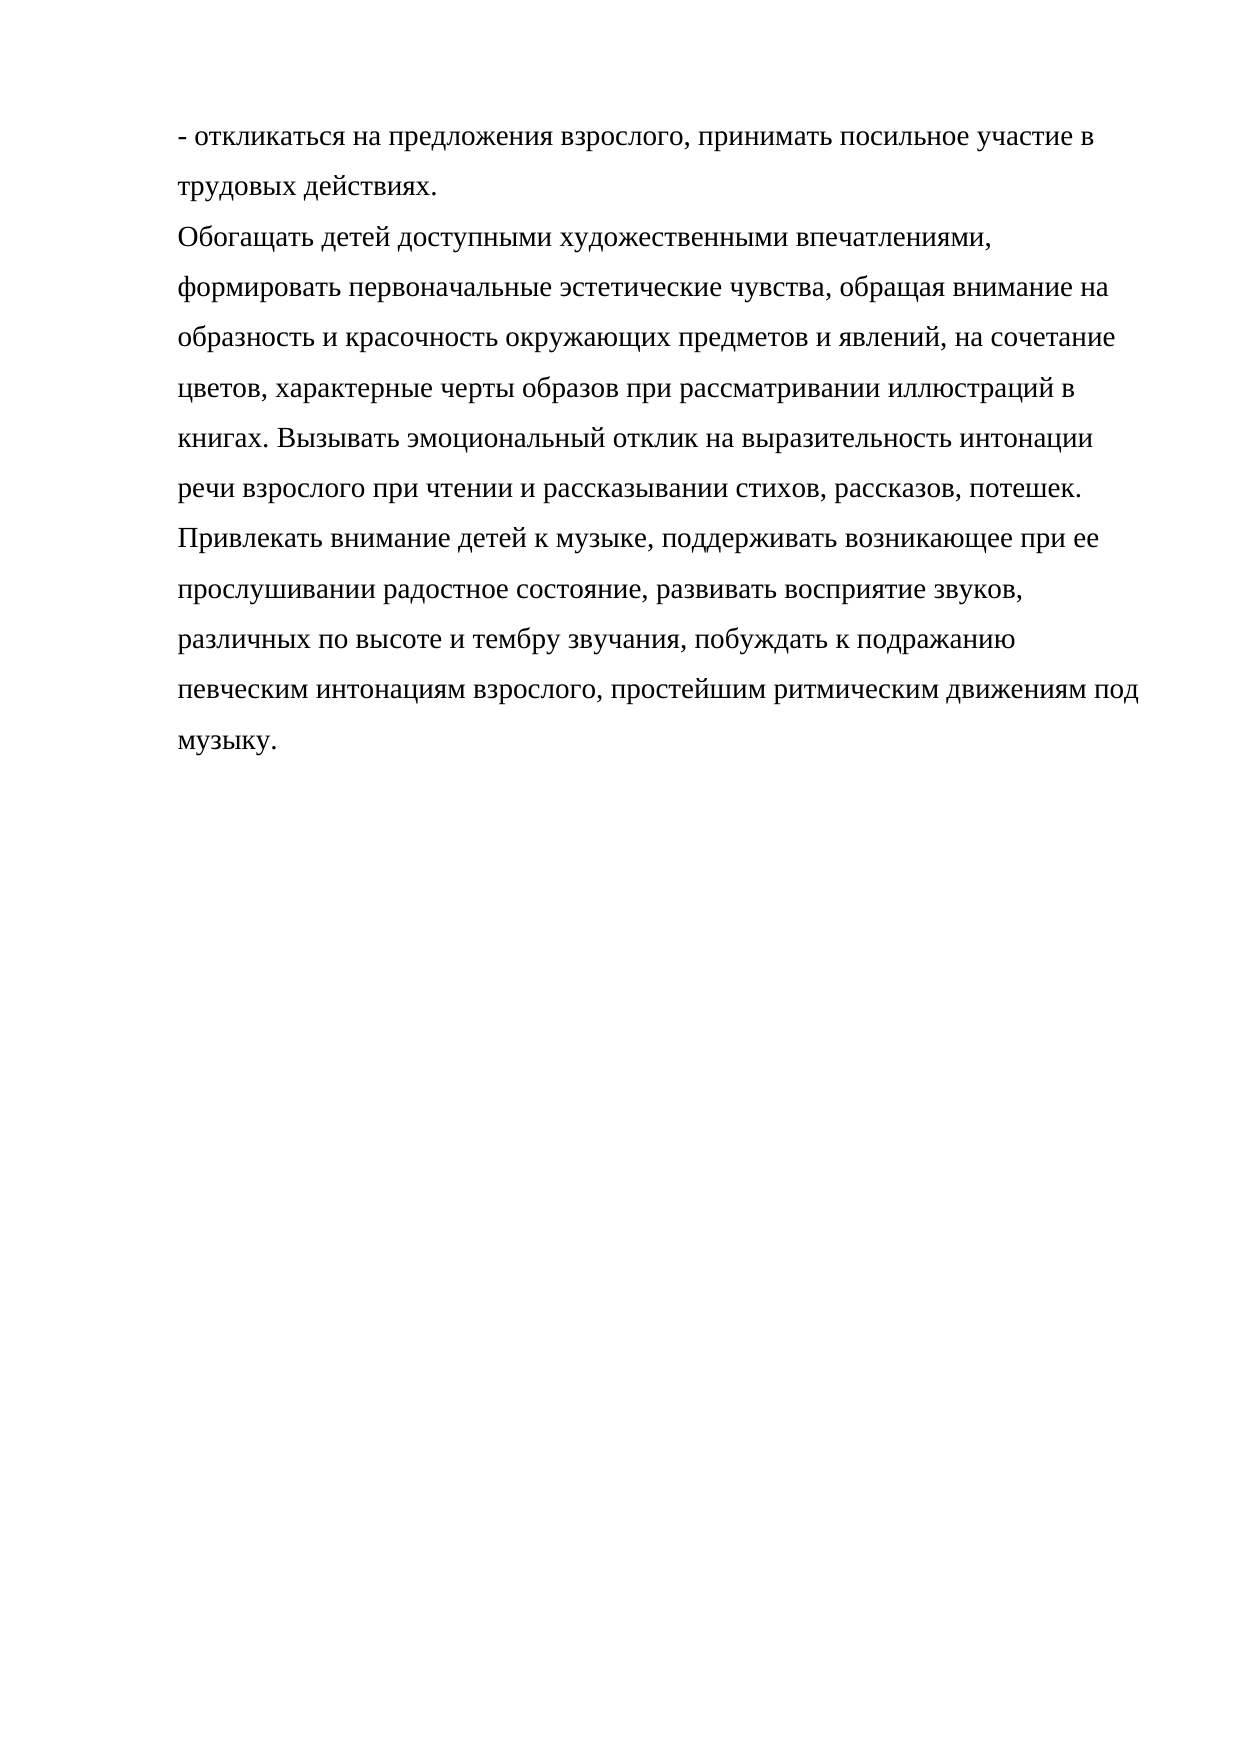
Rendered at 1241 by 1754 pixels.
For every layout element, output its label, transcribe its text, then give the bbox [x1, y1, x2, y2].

text - откликаться на предложения взрослого, принимать посильное участие в трудовых действиях. [177, 118, 1114, 202]
text Обогащать детей доступными художественными впечатлениями, формировать первоначальные эстетические чувства, обращая внимание на образность и красочность окружающих предметов и явлений, на сочетание цветов, характерные черты образов при рассматривании иллюстраций в книгах. Вызывать эмоциональный отклик на выразительность интонации речи взрослого при чтении и рассказывании стихов, рассказов, потешек. Привлекать внимание детей к музыке, поддерживать возникающее при ее прослушивании радостное состояние, развивать восприятие звуков, различных по высоте и тембру звучания, побуждать к подражанию певческим интонациям взрослого, простейшим ритмическим движениям под музыку. [177, 219, 1152, 755]
